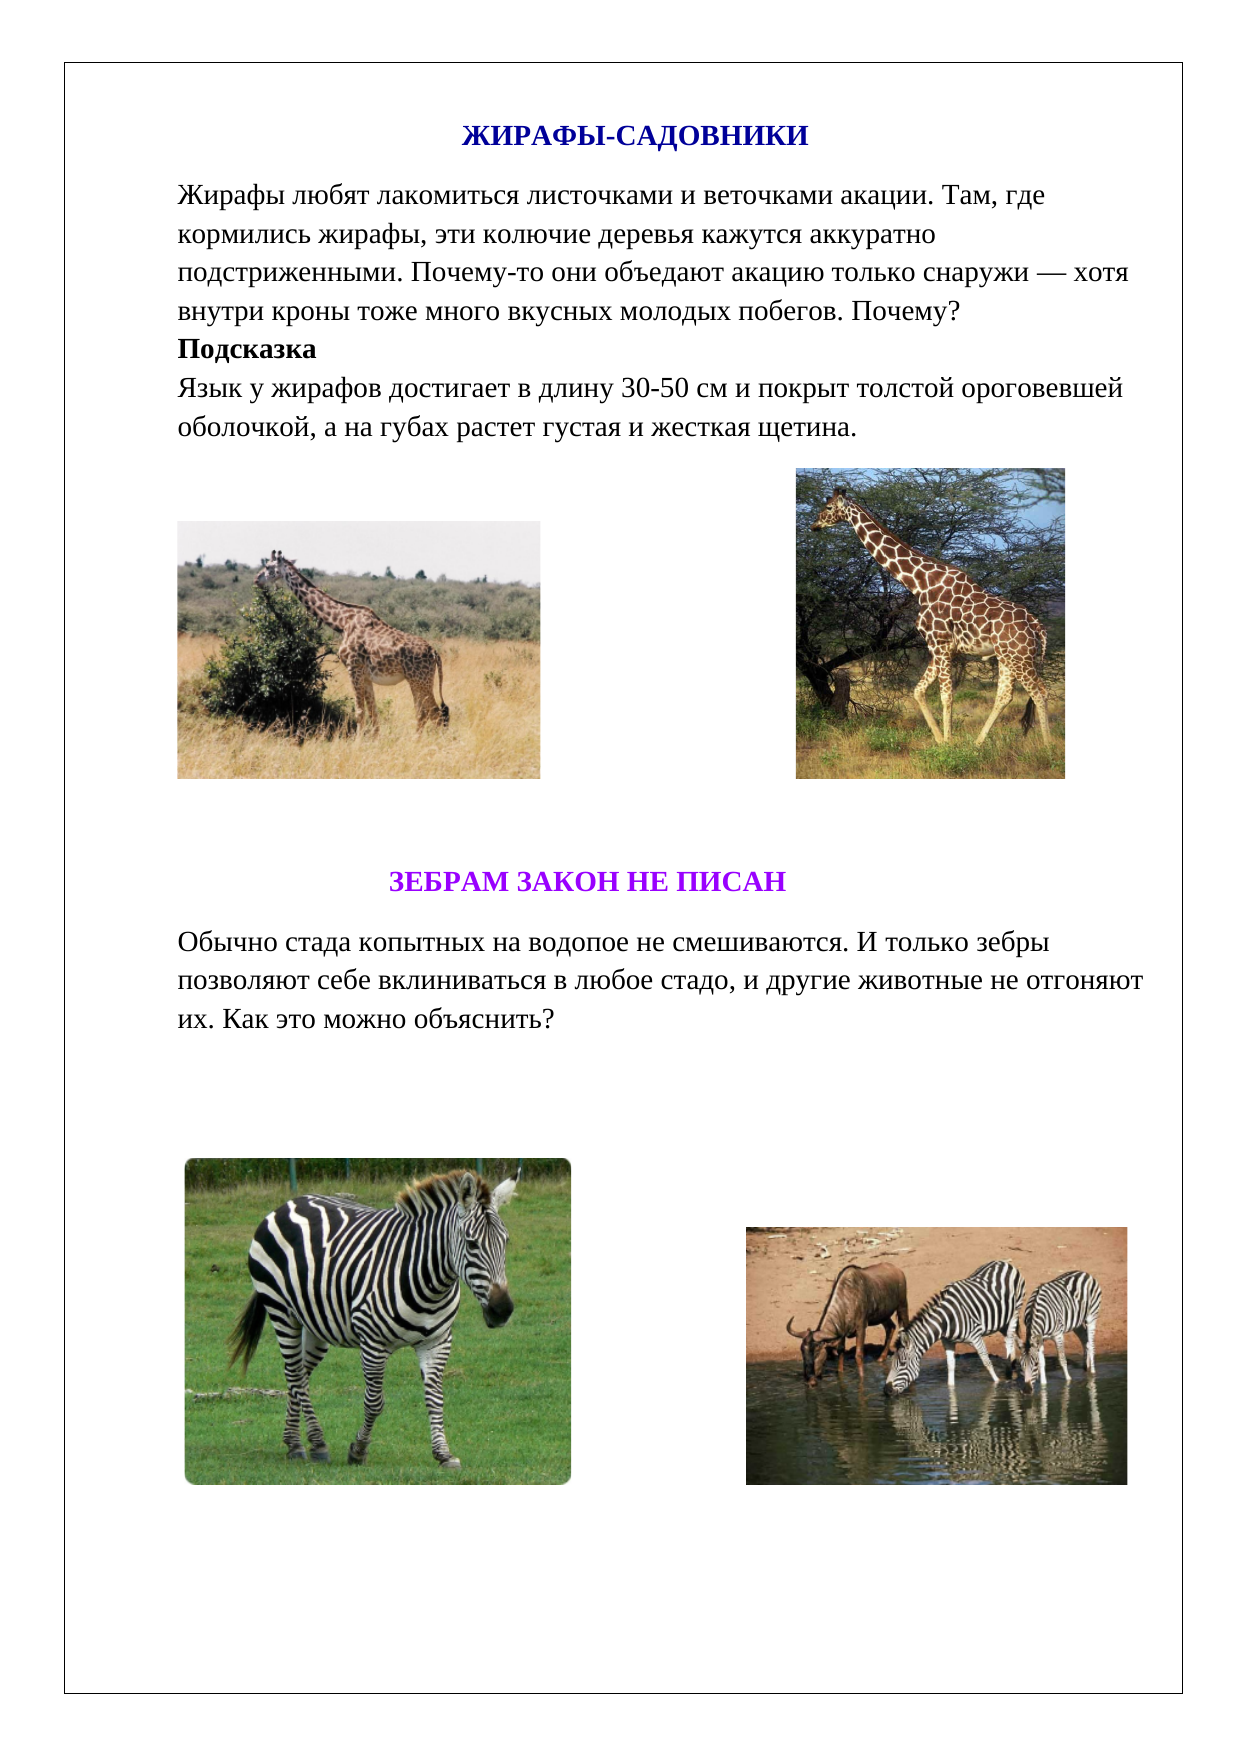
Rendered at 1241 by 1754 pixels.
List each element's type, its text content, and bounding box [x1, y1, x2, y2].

text Жирафы любят лакомиться листочками и веточками акации. Там, где кормились жирафы, эти колючие деревья кажутся аккуратно подстриженными. Почему-то они объедают акацию только снаружи — хотя внутри кроны тоже много вкусных молодых побегов. Почему? Подсказка Язык у жирафов достигает в длину 30-50 см и покрыт толстой ороговевшей оболочкой, а на губах растет густая и жесткая щетина. [177, 177, 1152, 442]
picture [177, 521, 541, 779]
picture [746, 1227, 1128, 1485]
picture [795, 468, 1066, 779]
text Обычно стада копытных на водопое не смешиваются. И только зебры позволяют себе вклиниваться в любое стадо, и другие животные не отгоняют их. Как это можно объяснить? [177, 924, 1152, 1034]
picture [184, 1158, 572, 1485]
text ЖИРАФЫ-САДОВНИКИ [177, 118, 1152, 152]
text ЗЕБРАМ ЗАКОН НЕ ПИСАН [177, 864, 1152, 898]
